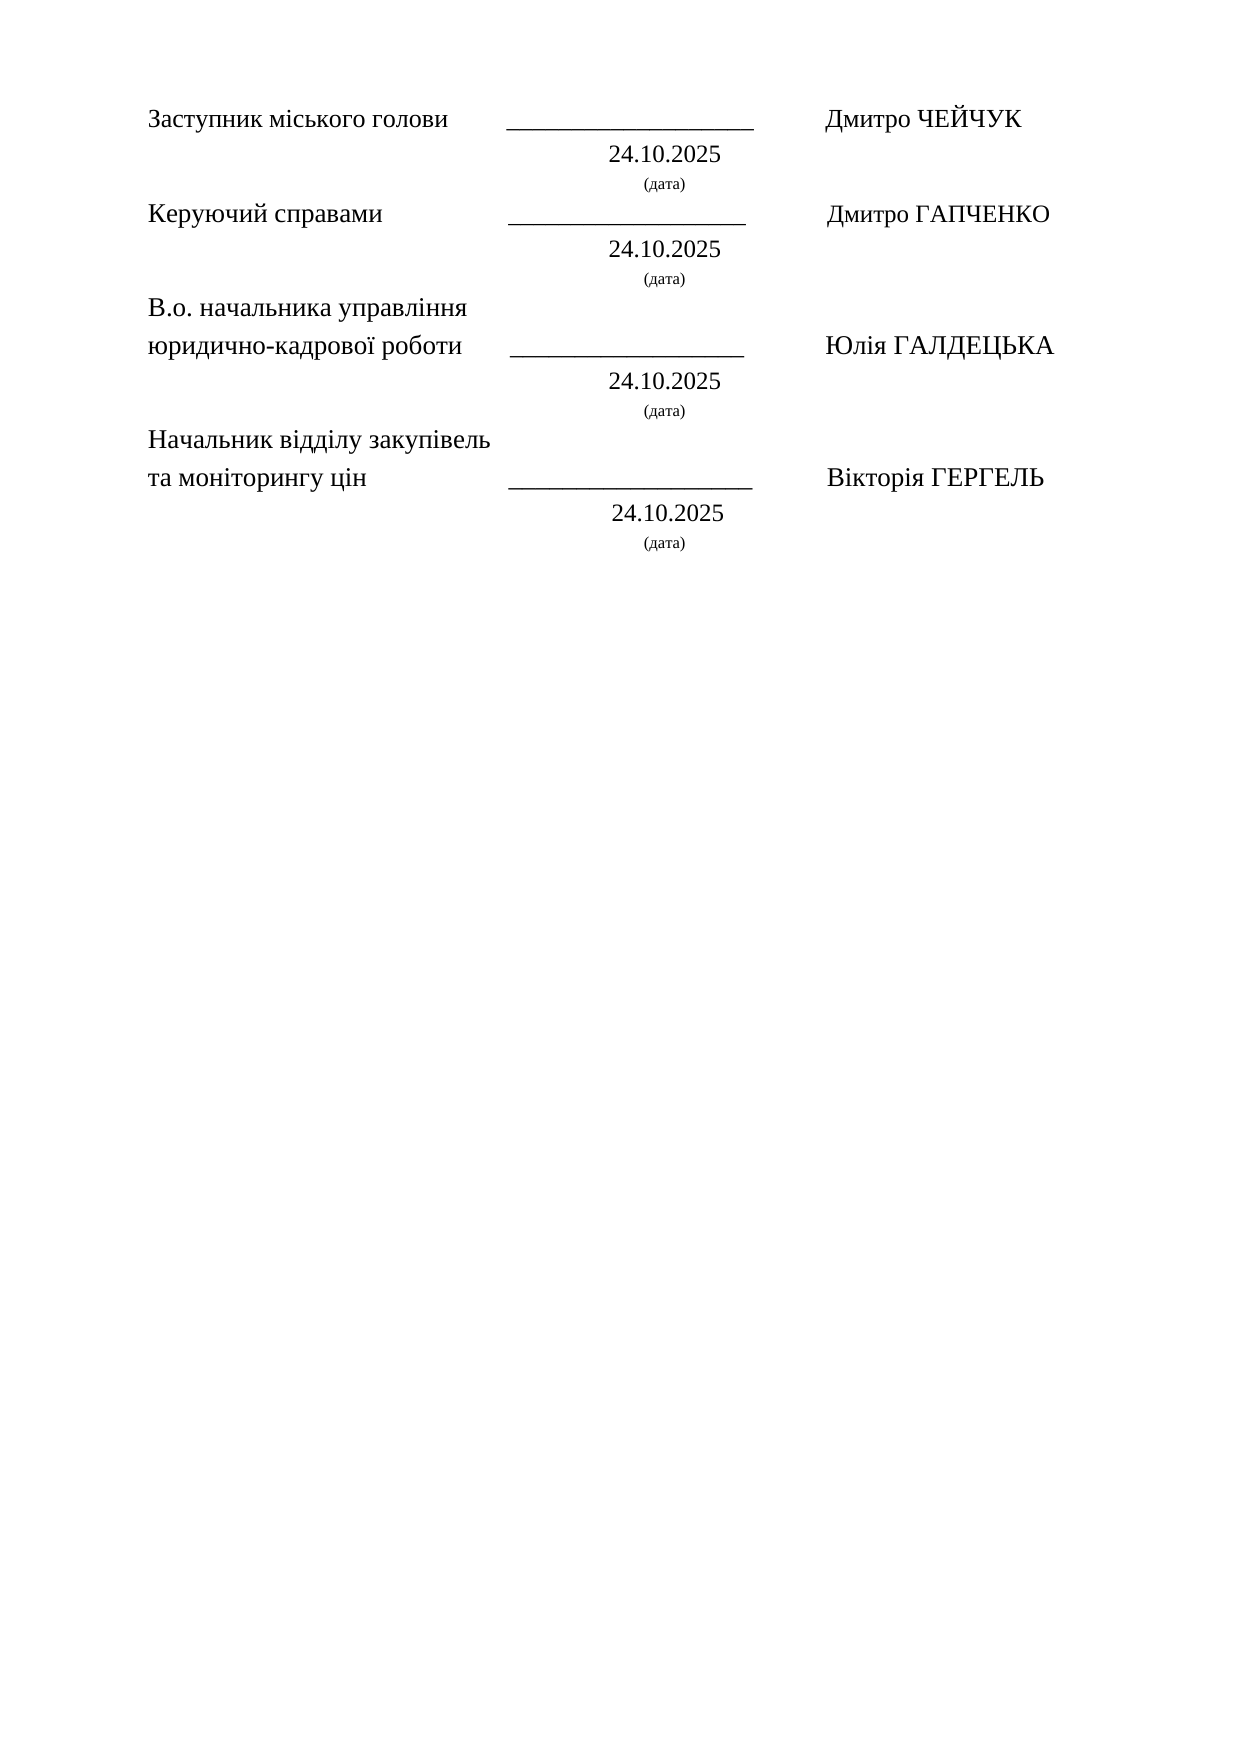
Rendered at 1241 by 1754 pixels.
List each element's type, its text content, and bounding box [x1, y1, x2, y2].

text (дата) [148, 532, 1181, 552]
text та моніторингу цін __________________ Вікторія ГЕРГЕЛЬ [148, 461, 1181, 492]
text (дата) [148, 268, 1181, 288]
text 24.10.2025 [148, 498, 1181, 527]
text В.о. начальника управління [148, 291, 1181, 323]
text (дата) [148, 401, 1181, 420]
text юридично-кадрової роботи __________________ Юлія ГАЛДЕЦЬКА [148, 329, 1181, 360]
text (дата) [148, 174, 1181, 193]
text 24.10.2025 [148, 366, 1181, 395]
text 24.10.2025 [148, 139, 1181, 168]
text Заступник міського голови ___________________ Дмитро ЧЕЙЧУК [148, 103, 1181, 133]
text 24.10.2025 [148, 234, 1181, 263]
text Начальник відділу закупівель [148, 423, 1181, 454]
text Керуючий справами ___________________ Дмитро ГАПЧЕНКО [148, 197, 1181, 228]
